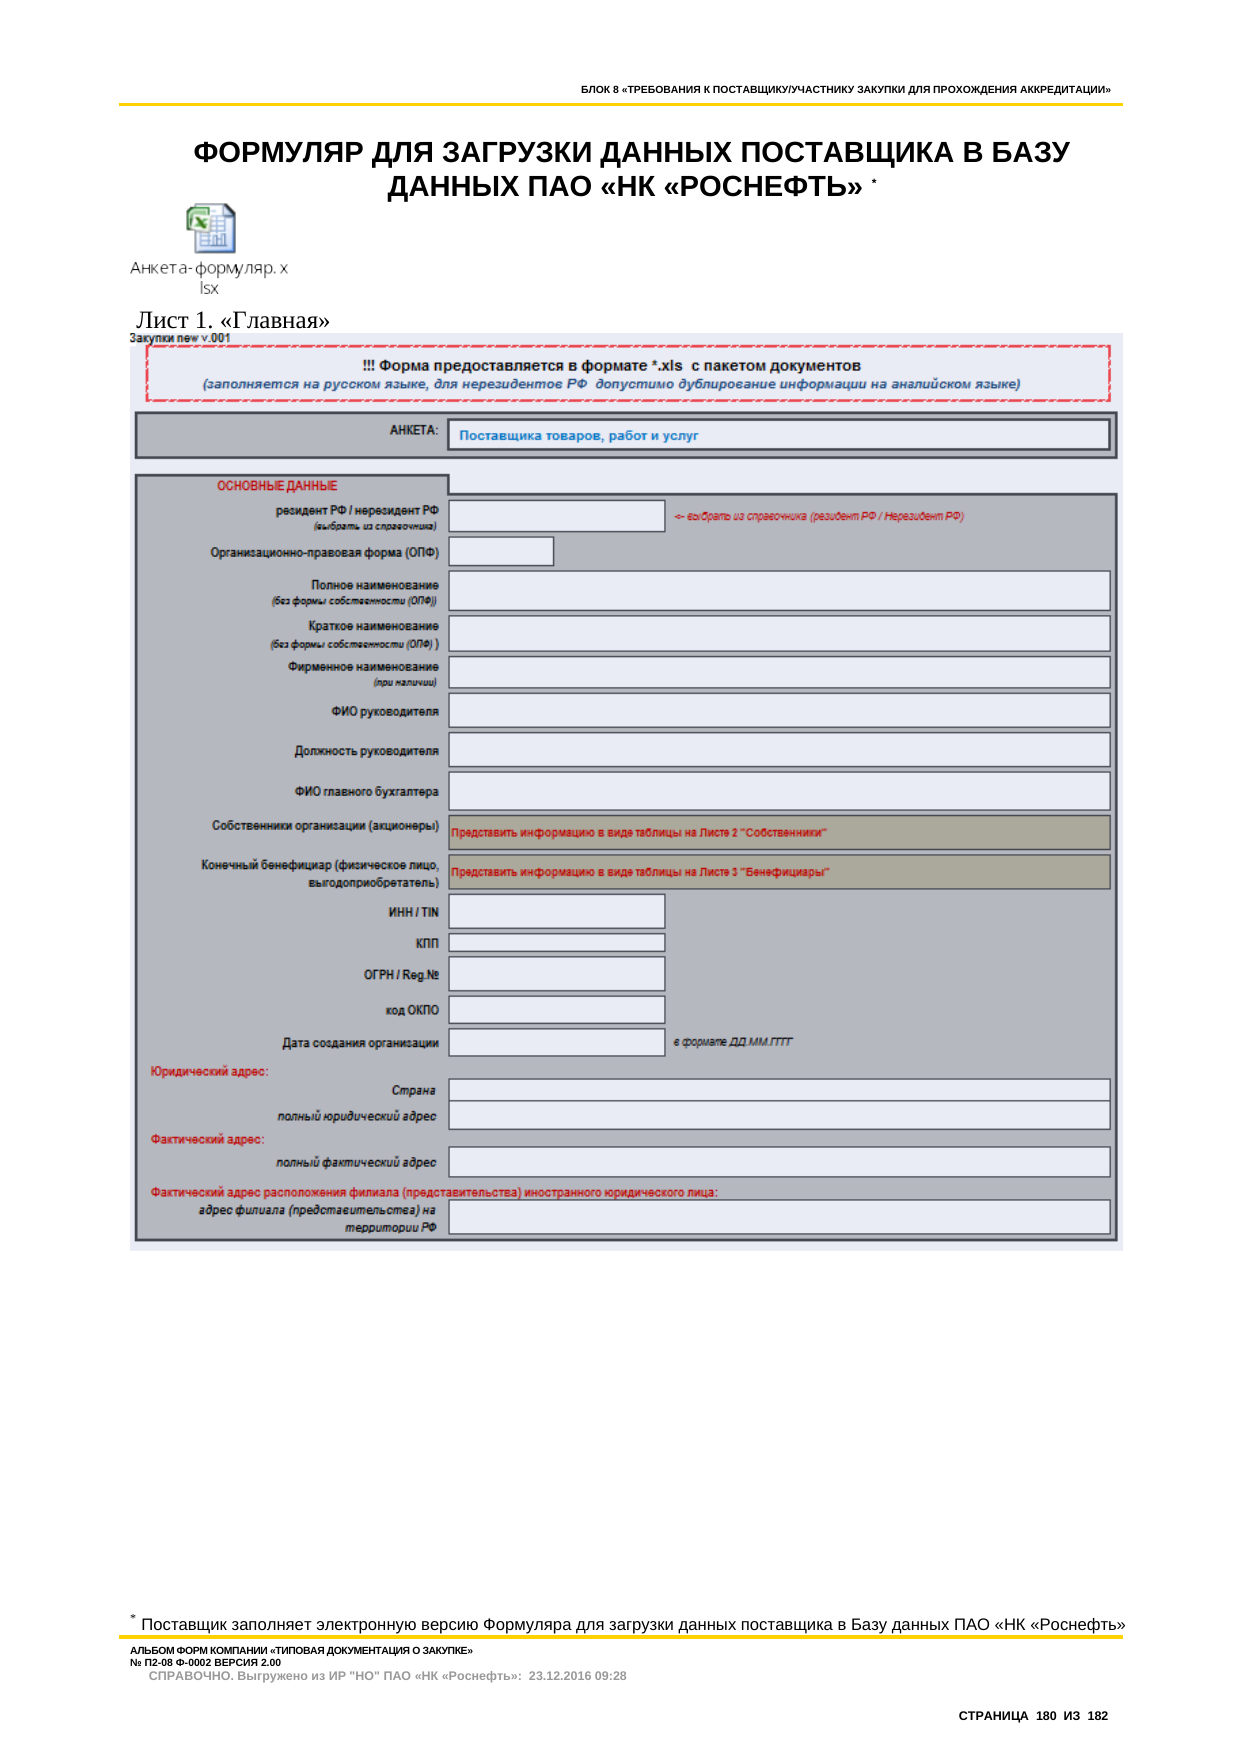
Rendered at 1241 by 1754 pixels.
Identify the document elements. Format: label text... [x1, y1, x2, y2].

text Лист 1. «Главная» [130, 305, 1134, 334]
text Формуляр для загрузки данных поставщика в базу данных ПАО «НК «Роснефть» [130, 135, 1134, 202]
picture [129, 333, 1124, 1252]
